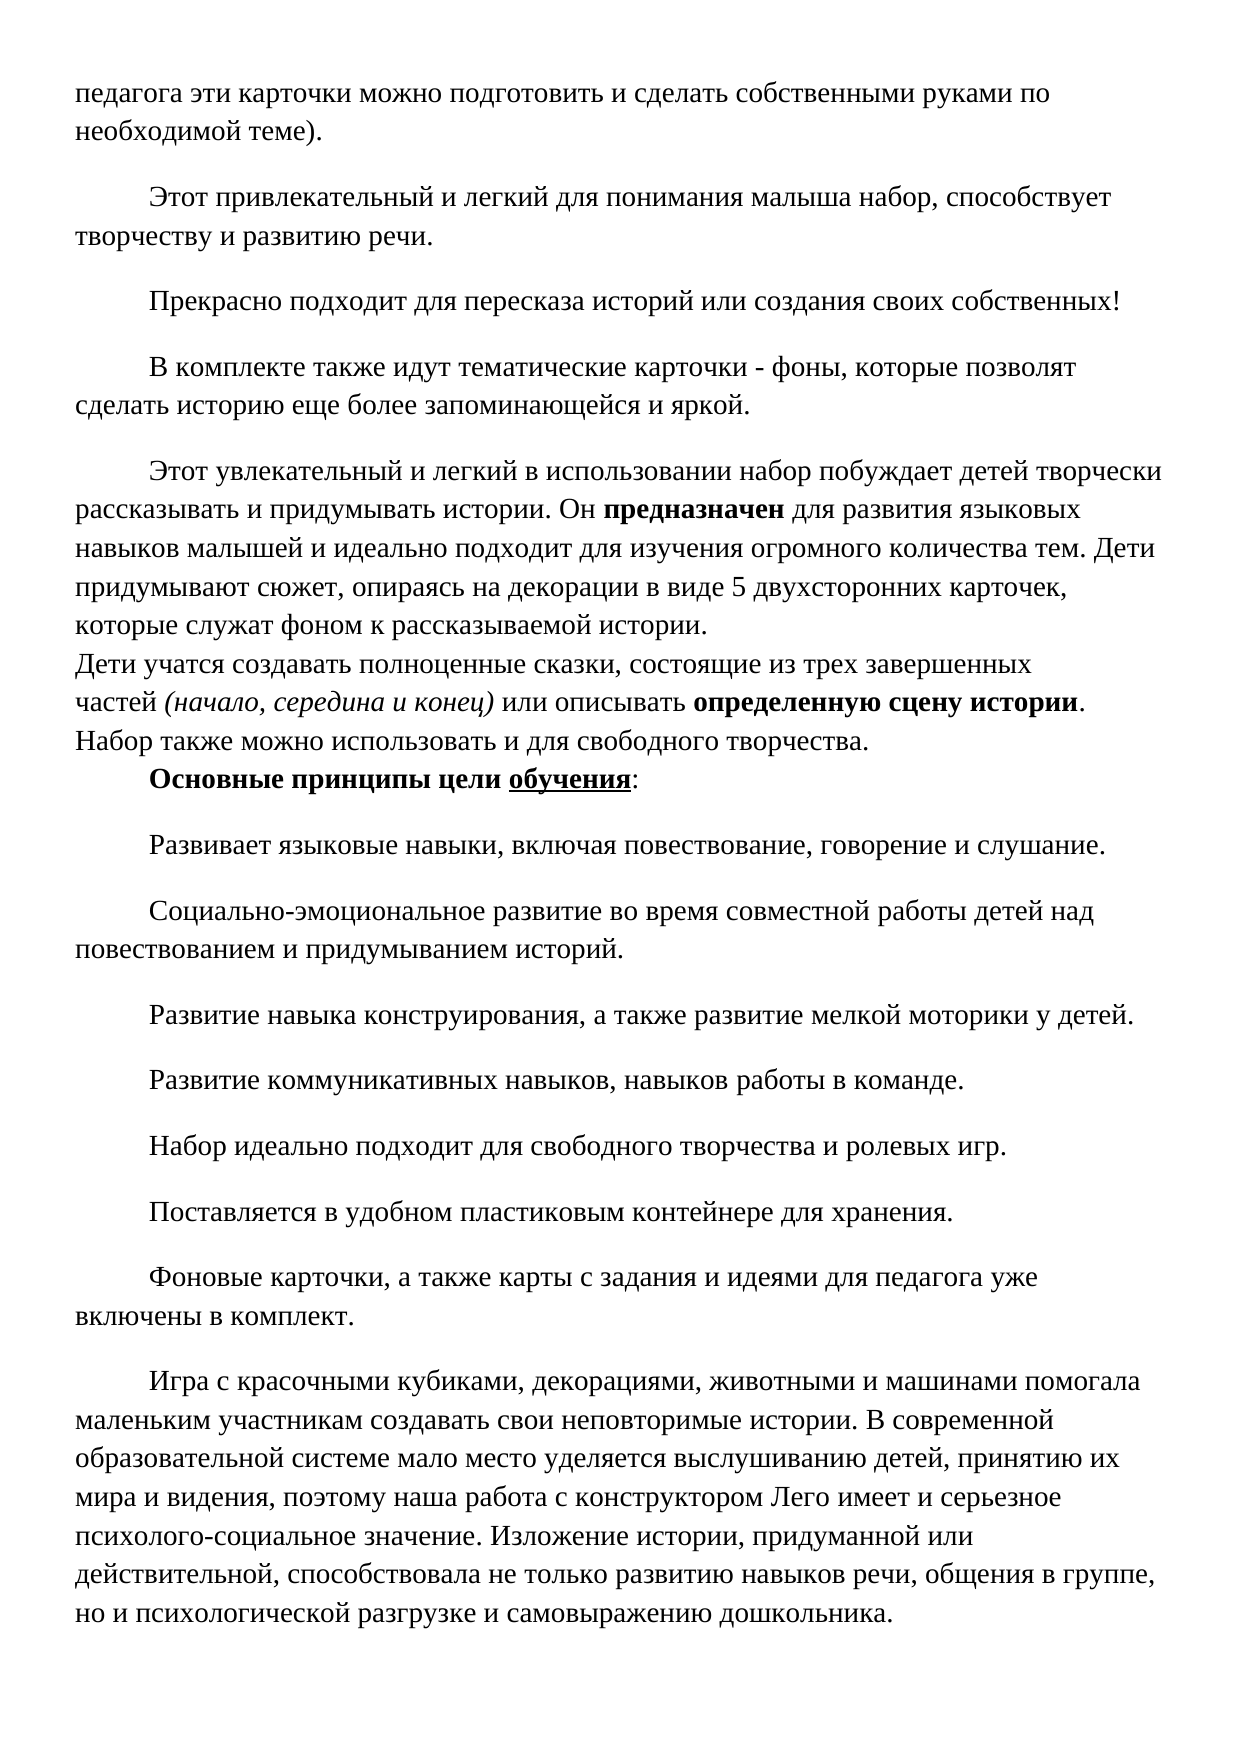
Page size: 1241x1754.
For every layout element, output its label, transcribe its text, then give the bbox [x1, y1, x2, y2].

text Набор идеально подходит для свободного творчества и ролевых игр. [75, 1128, 1165, 1162]
text Развитие навыка конструирования, а также развитие мелкой моторики у детей. [75, 997, 1165, 1030]
text Социально-эмоциональное развитие во время совместной работы детей над повествованием и придумыванием историй. [75, 893, 1165, 965]
text Прекрасно подходит для пересказа историй или создания своих собственных! [75, 283, 1165, 317]
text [75, 75, 1165, 147]
text Развитие коммуникативных навыков, навыков работы в команде. [75, 1062, 1165, 1096]
text Игра с красочными кубиками, декорациями, животными и машинами помогала маленьким участникам создавать свои неповторимые истории. В современной образовательной системе мало место уделяется выслушиванию детей, принятию их мира и видения, поэтому наша работа с конструктором Лего имеет и серьезное психолого-социальное значение. Изложение истории, придуманной или действительной, способствовала не только развитию навыков речи, общения в группе, но и психологической разгрузке и самовыражению дошкольника. [75, 1363, 1165, 1628]
text Фоновые карточки, а также карты с задания и идеями для педагога уже включены в комплект. [75, 1259, 1165, 1331]
text В комплекте также идут тематические карточки - фоны, которые позволят сделать историю еще более запоминающейся и яркой. [75, 349, 1165, 421]
text Развивает языковые навыки, включая повествование, говорение и слушание. [75, 827, 1165, 861]
text Этот увлекательный и легкий в использовании набор побуждает детей творчески рассказывать и придумывать истории. Он предназначен для развития языковых навыков малышей и идеально подходит для изучения огромного количества тем. Дети придумывают сюжет, опираясь на декорации в виде 5 двухсторонних карточек, которые служат фоном к рассказываемой истории. [75, 453, 1165, 641]
text Этот привлекательный и легкий для понимания малыша набор, способствует творчеству и развитию речи. [75, 179, 1165, 251]
text Дети учатся создавать полноценные сказки, состоящие из трех завершенных частей (начало, середина и конец) или описывать определенную сцену истории. Набор также можно использовать и для свободного творчества. [75, 646, 1165, 756]
text Поставляется в удобном пластиковым контейнере для хранения. [75, 1194, 1165, 1227]
text Основные принципы цели обучения: [75, 761, 1165, 795]
